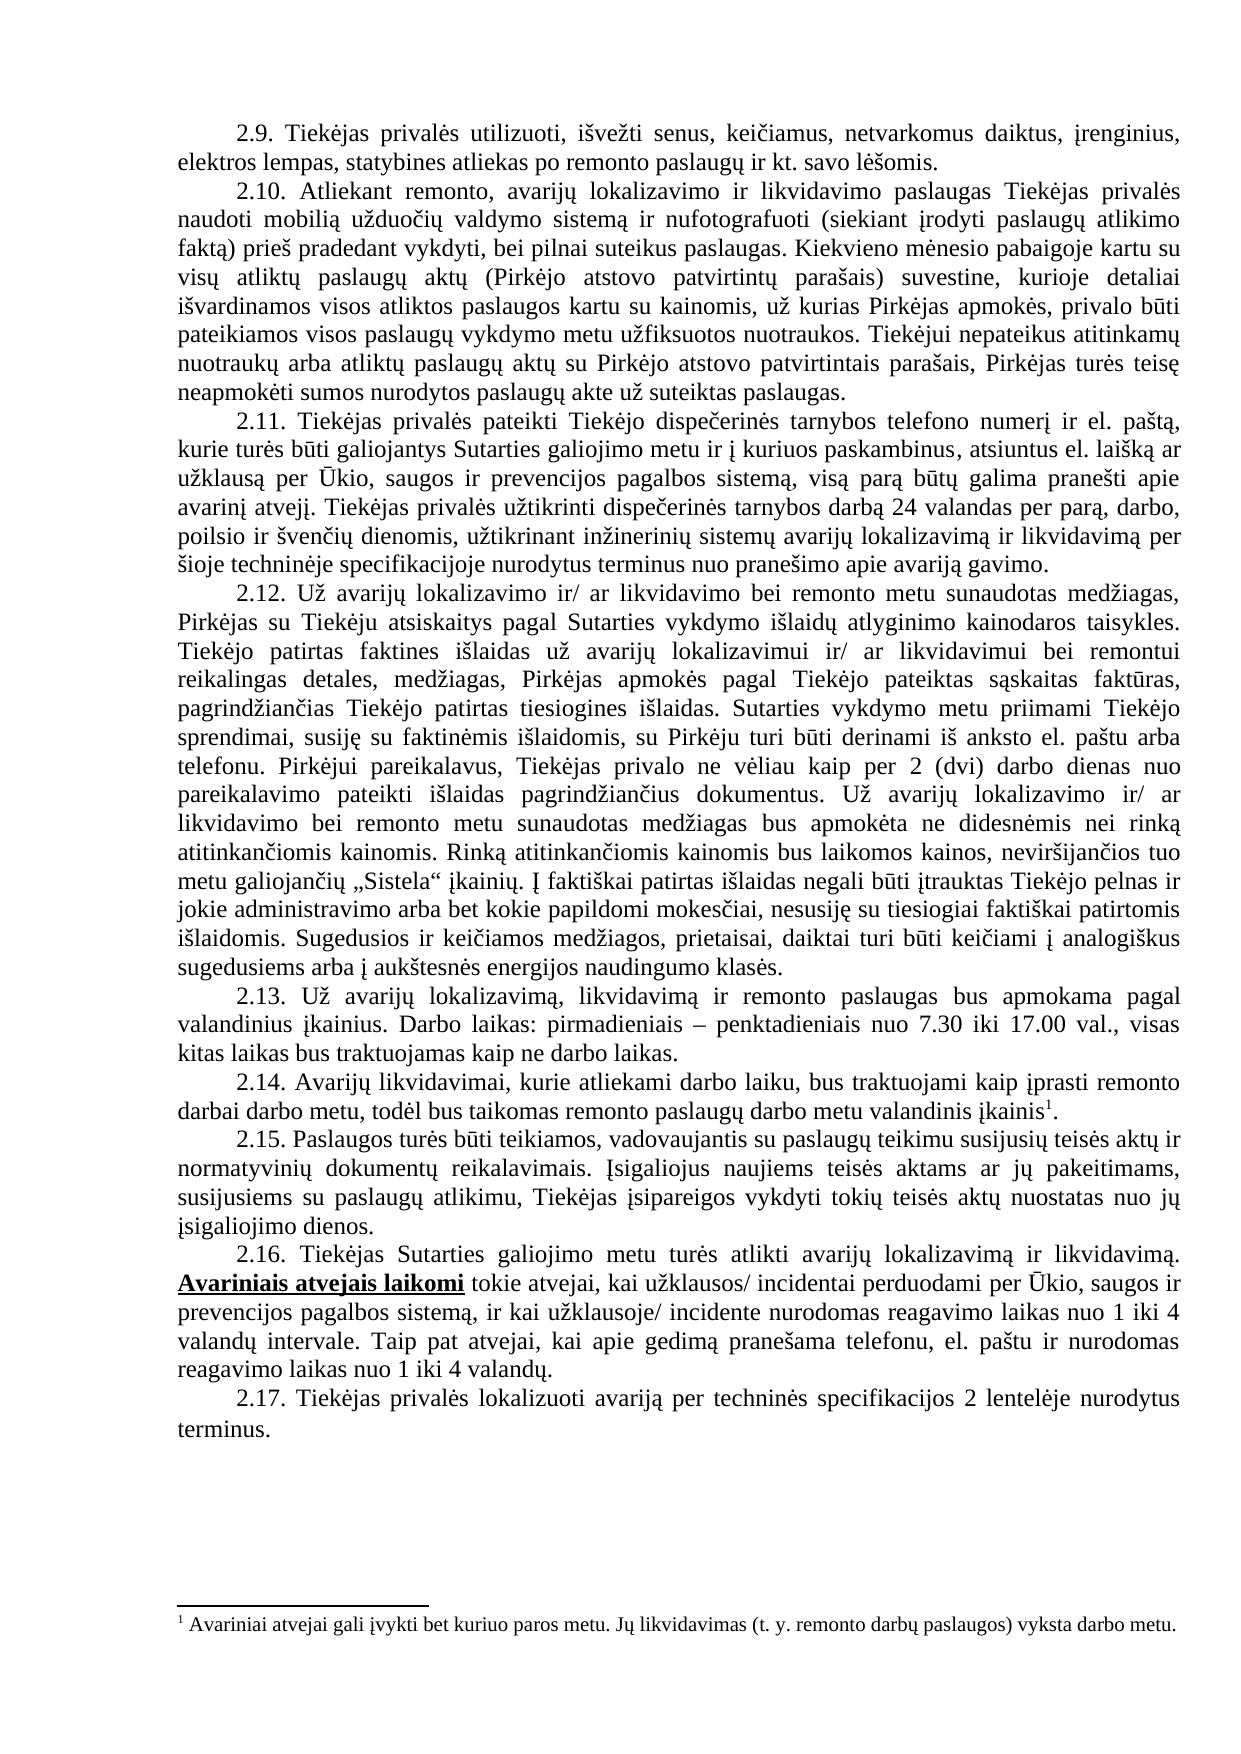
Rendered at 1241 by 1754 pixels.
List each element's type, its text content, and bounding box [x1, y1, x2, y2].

list 2.12. Už avarijų lokalizavimo ir/ ar likvidavimo bei remonto metu sunaudotas medžiagas, Pirkėjas su Tiekėju atsiskaitys pagal Sutarties vykdymo išlaidų atlyginimo kainodaros taisykles. Tiekėjo patirtas faktines išlaidas už avarijų lokalizavimui ir/ ar likvidavimui bei remontui reikalingas detales, medžiagas, Pirkėjas apmokės pagal Tiekėjo pateiktas sąskaitas faktūras, pagrindžiančias Tiekėjo patirtas tiesiogines išlaidas. Sutarties vykdymo metu priimami Tiekėjo sprendimai, susiję su faktinėmis išlaidomis, su Pirkėju turi būti derinami iš anksto el. paštu arba telefonu. Pirkėjui pareikalavus, Tiekėjas privalo ne vėliau kaip per 2 (dvi) darbo dienas nuo pareikalavimo pateikti išlaidas pagrindžiančius dokumentus. Už avarijų lokalizavimo ir/ ar likvidavimo bei remonto metu sunaudotas medžiagas bus apmokėta ne didesnėmis nei rinką atitinkančiomis kainomis. Rinką atitinkančiomis kainomis bus laikomos kainos, neviršijančios tuo metu galiojančių „Sistela“ įkainių. Į faktiškai patirtas išlaidas negali būti įtrauktas Tiekėjo pelnas ir jokie administravimo arba bet kokie papildomi mokesčiai, nesusiję su tiesiogiai faktiškai patirtomis išlaidomis. Sugedusios ir keičiamos medžiagos, prietaisai, daiktai turi būti keičiami į analogiškus sugedusiems arba į aukštesnės energijos naudingumo klasės. [177, 578, 1181, 981]
list 2.16. Tiekėjas Sutarties galiojimo metu turės atlikti avarijų lokalizavimą ir likvidavimą. Avariniais atvejais laikomi tokie atvejai, kai užklausos/ incidentai perduodami per Ūkio, saugos ir prevencijos pagalbos sistemą, ir kai užklausoje/ incidente nurodomas reagavimo laikas nuo 1 iki 4 valandų intervale. Taip pat atvejai, kai apie gedimą pranešama telefonu, el. paštu ir nurodomas reagavimo laikas nuo 1 iki 4 valandų. [177, 1239, 1181, 1383]
list 2.9. Tiekėjas privalės utilizuoti, išvežti senus, keičiamus, netvarkomus daiktus, įrenginius, elektros lempas, statybines atliekas po remonto paslaugų ir kt. savo lėšomis. [177, 118, 1181, 176]
list 2.10. Atliekant remonto, avarijų lokalizavimo ir likvidavimo paslaugas Tiekėjas privalės naudoti mobilią užduočių valdymo sistemą ir nufotografuoti (siekiant įrodyti paslaugų atlikimo faktą) prieš pradedant vykdyti, bei pilnai suteikus paslaugas. Kiekvieno mėnesio pabaigoje kartu su visų atliktų paslaugų aktų (Pirkėjo atstovo patvirtintų parašais) suvestine, kurioje detaliai išvardinamos visos atliktos paslaugos kartu su kainomis, už kurias Pirkėjas apmokės, privalo būti pateikiamos visos paslaugų vykdymo metu užfiksuotos nuotraukos. Tiekėjui nepateikus atitinkamų nuotraukų arba atliktų paslaugų aktų su Pirkėjo atstovo patvirtintais parašais, Pirkėjas turės teisę neapmokėti sumos nurodytos paslaugų akte už suteiktas paslaugas. [177, 176, 1181, 406]
list 2.14. Avarijų likvidavimai, kurie atliekami darbo laiku, bus traktuojami kaip įprasti remonto darbai darbo metu, todėl bus taikomas remonto paslaugų darbo metu valandinis įkainis. [177, 1067, 1181, 1124]
list 2.13. Už avarijų lokalizavimą, likvidavimą ir remonto paslaugas bus apmokama pagal valandinius įkainius. Darbo laikas: pirmadieniais – penktadieniais nuo 7.30 iki 17.00 val., visas kitas laikas bus traktuojamas kaip ne darbo laikas. [177, 981, 1181, 1067]
list 2.15. Paslaugos turės būti teikiamos, vadovaujantis su paslaugų teikimu susijusių teisės aktų ir normatyvinių dokumentų reikalavimais. Įsigaliojus naujiems teisės aktams ar jų pakeitimams, susijusiems su paslaugų atlikimu, Tiekėjas įsipareigos vykdyti tokių teisės aktų nuostatas nuo jų įsigaliojimo dienos. [177, 1124, 1181, 1239]
list 2.11. Tiekėjas privalės pateikti Tiekėjo dispečerinės tarnybos telefono numerį ir el. paštą, kurie turės būti galiojantys Sutarties galiojimo metu ir į kuriuos paskambinus, atsiuntus el. laišką ar užklausą per Ūkio, saugos ir prevencijos pagalbos sistemą, visą parą būtų galima pranešti apie avarinį atvejį. Tiekėjas privalės užtikrinti dispečerinės tarnybos darbą 24 valandas per parą, darbo, poilsio ir švenčių dienomis, užtikrinant inžinerinių sistemų avarijų lokalizavimą ir likvidavimą per šioje techninėje specifikacijoje nurodytus terminus nuo pranešimo apie avariją gavimo. [177, 406, 1181, 578]
text 2.17. Tiekėjas privalės lokalizuoti avariją per techninės specifikacijos 2 lentelėje nurodytus terminus. [177, 1383, 1181, 1443]
